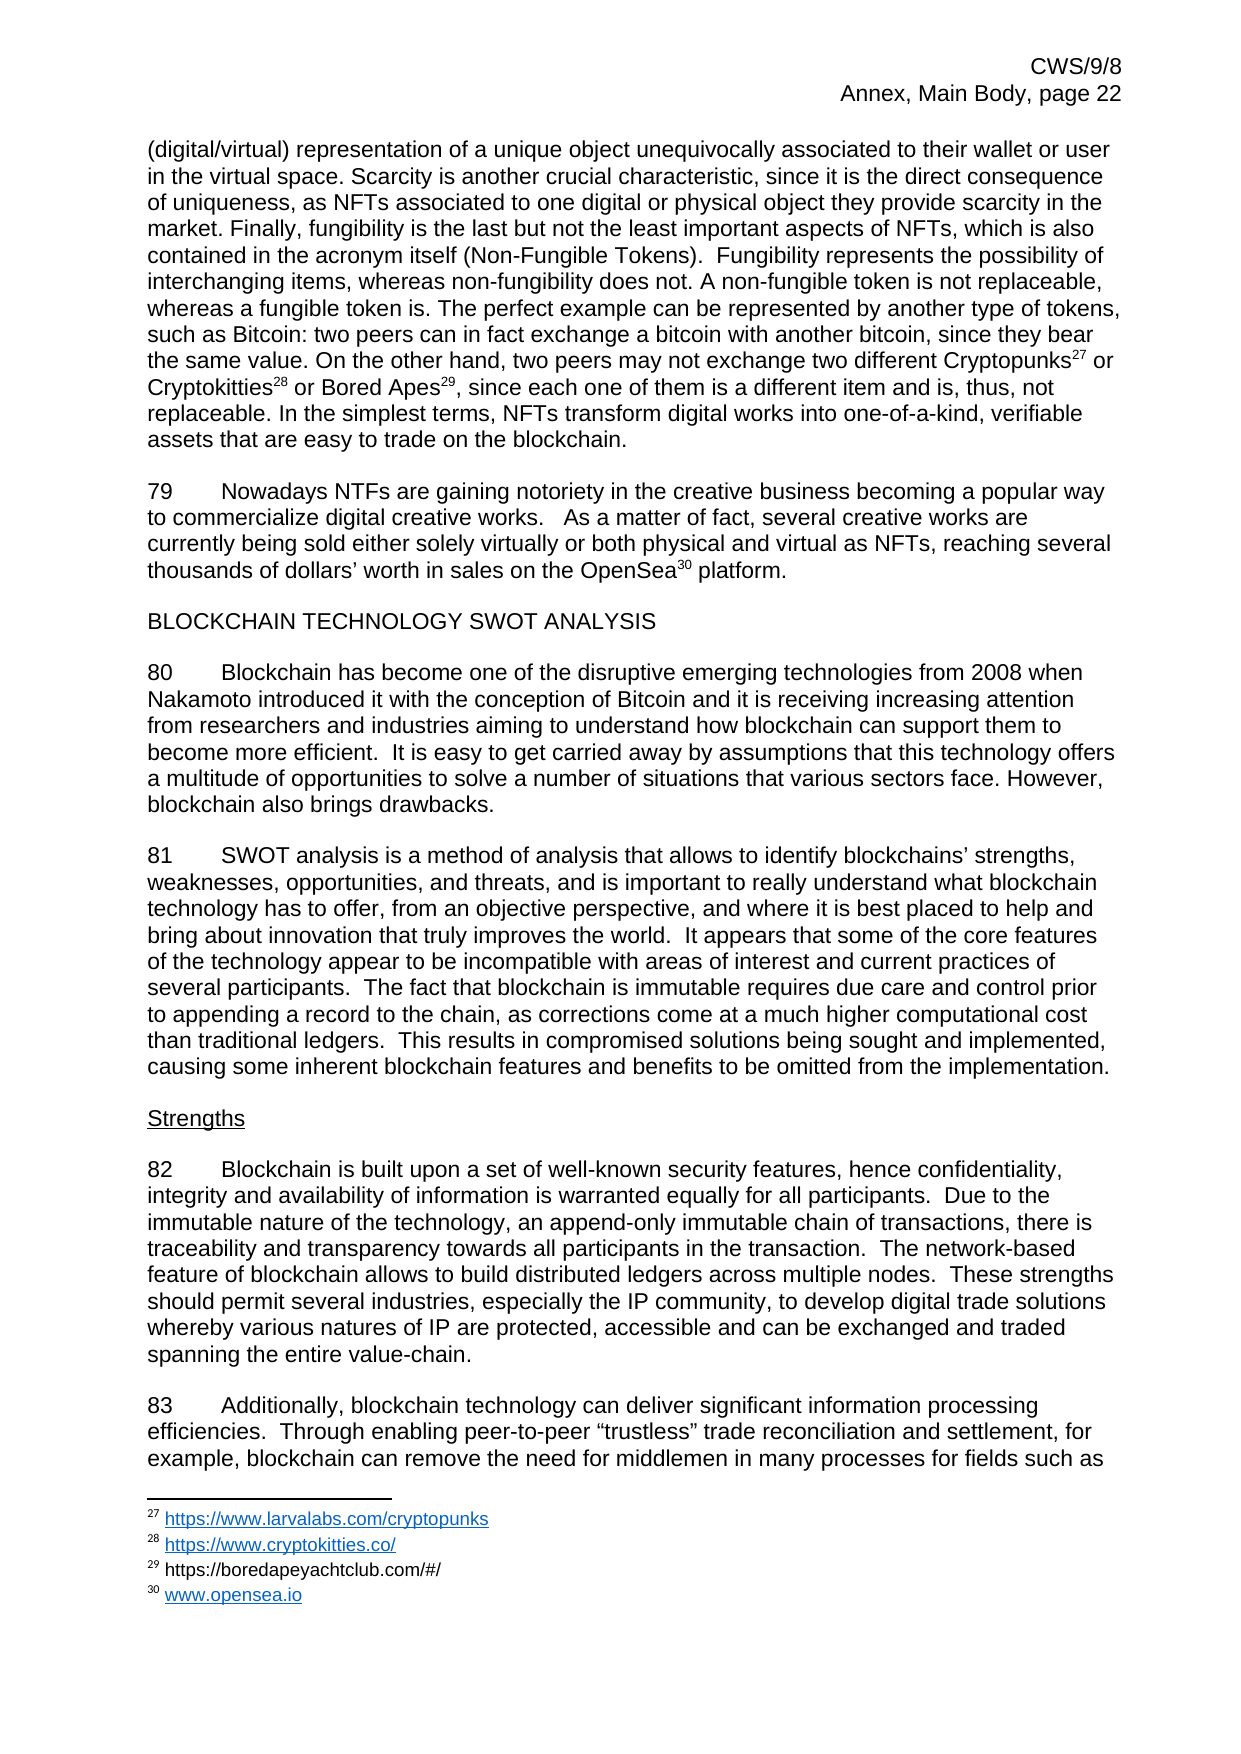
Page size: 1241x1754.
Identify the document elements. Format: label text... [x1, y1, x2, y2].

text Blockchain has become one of the disruptive emerging technologies from 2008 when Nakamoto introduced it with the conception of Bitcoin and it is receiving increasing attention from researchers and industries aiming to understand how blockchain can support them to become more efficient. It is easy to get carried away by assumptions that this technology offers a multitude of opportunities to solve a number of situations that various sectors face. However, blockchain also brings drawbacks. [147, 659, 1122, 817]
text SWOT analysis is a method of analysis that allows to identify blockchains’ strengths, weaknesses, opportunities, and threats, and is important to really understand what blockchain technology has to offer, from an objective perspective, and where it is best placed to help and bring about innovation that truly improves the world. It appears that some of the core features of the technology appear to be incompatible with areas of interest and current practices of several participants. The fact that blockchain is immutable requires due care and control prior to appending a record to the chain, as corrections come at a much higher computational cost than traditional ledgers. This results in compromised solutions being sought and implemented, causing some inherent blockchain features and benefits to be omitted from the implementation. [147, 842, 1122, 1080]
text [147, 1392, 1122, 1471]
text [147, 136, 1122, 453]
text Blockchain is built upon a set of well-known security features, hence confidentiality, integrity and availability of information is warranted equally for all participants. Due to the immutable nature of the technology, an append-only immutable chain of transactions, there is traceability and transparency towards all participants in the transaction. The network-based feature of blockchain allows to build distributed ledgers across multiple nodes. These strengths should permit several industries, especially the IP community, to develop digital trade solutions whereby various natures of IP are protected, accessible and can be exchanged and traded spanning the entire value-chain. [147, 1156, 1122, 1367]
subtitle BLOCKCHAIN TECHNOLOGY SWOT ANALYSIS [147, 608, 1122, 634]
text Nowadays NTFs are gaining notoriety in the creative business becoming a popular way to commercialize digital creative works. As a matter of fact, several creative works are currently being sold either solely virtually or both physical and virtual as NFTs, reaching several thousands of dollars’ worth in sales on the OpenSea platform. [147, 478, 1122, 583]
subtitle Strengths [147, 1105, 1122, 1131]
